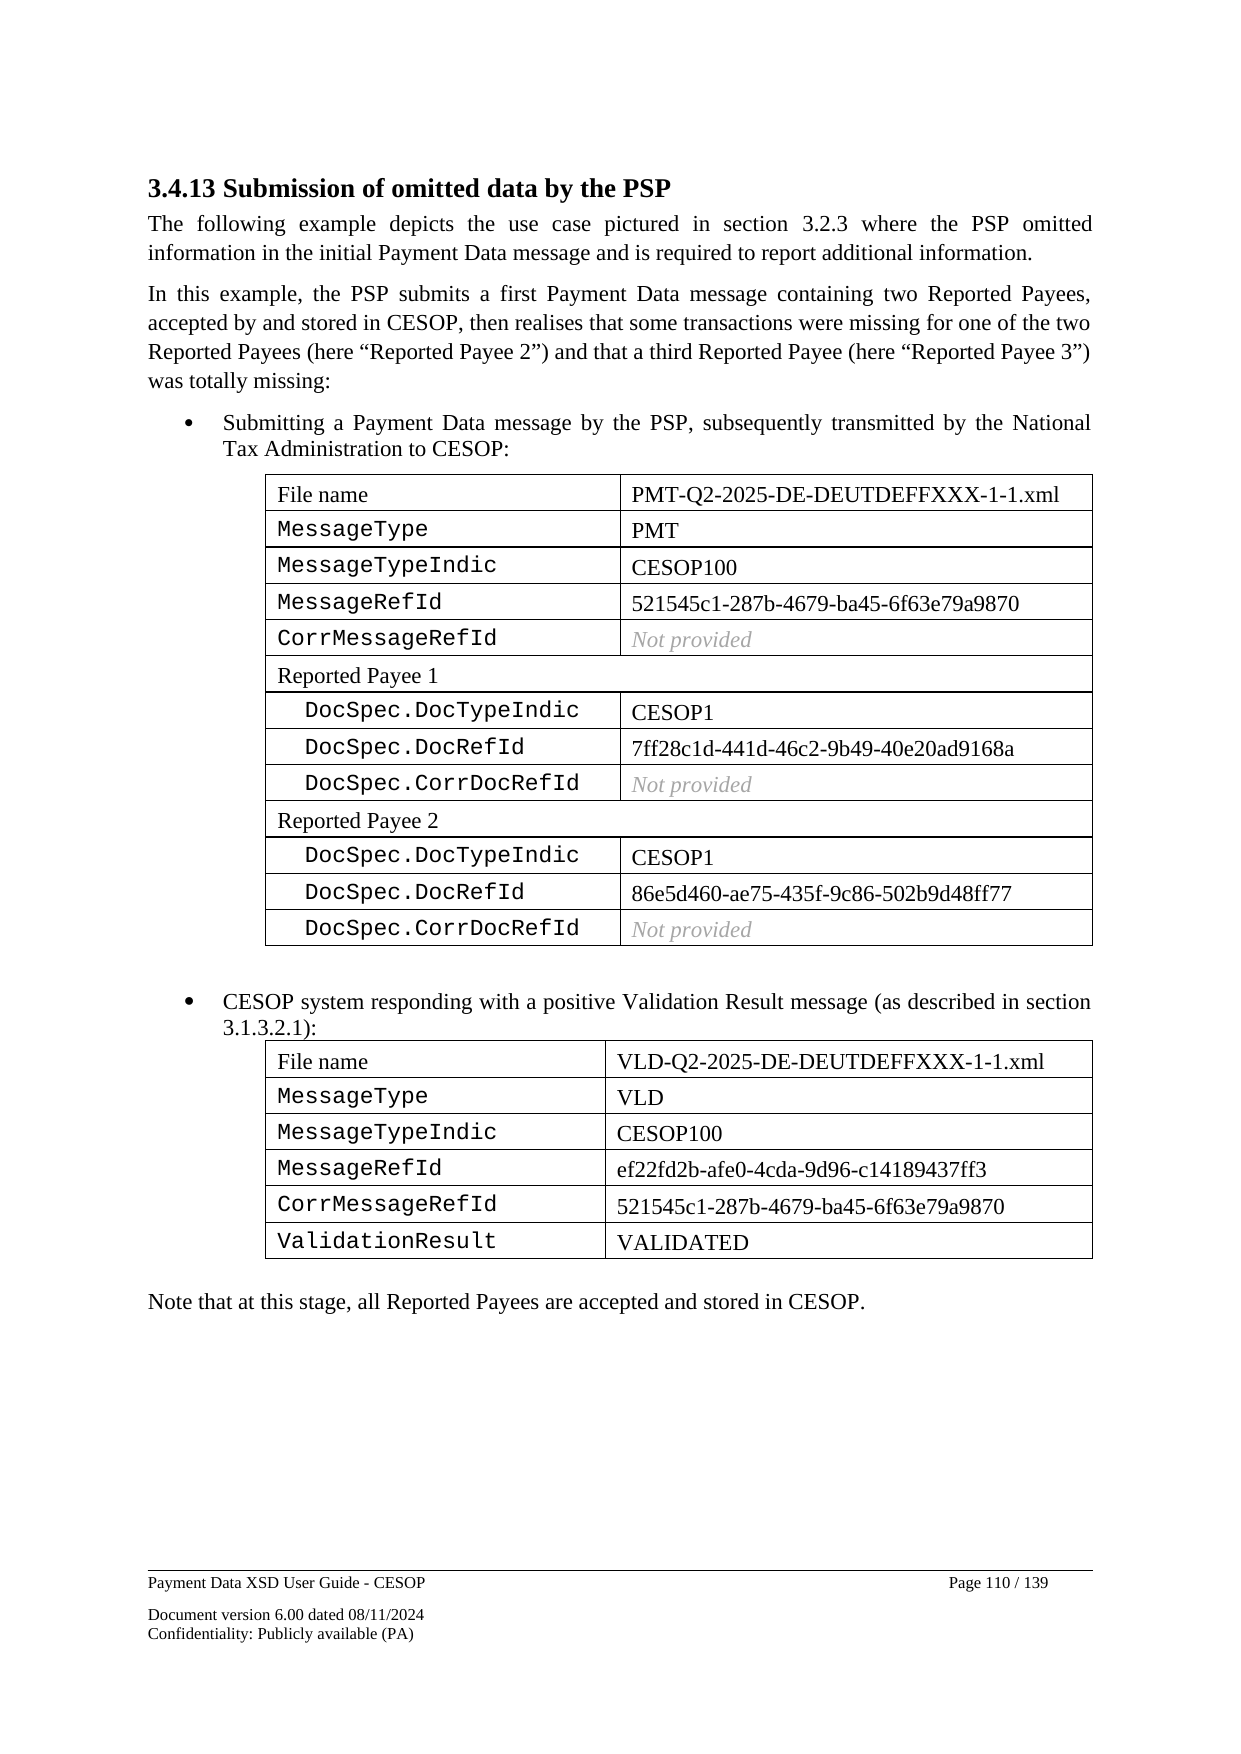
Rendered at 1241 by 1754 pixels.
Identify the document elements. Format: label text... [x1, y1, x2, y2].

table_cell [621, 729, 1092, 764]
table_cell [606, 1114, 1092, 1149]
subtitle Submission of omitted data by the PSP [148, 173, 1093, 204]
table_cell CESOP100 [621, 548, 1092, 583]
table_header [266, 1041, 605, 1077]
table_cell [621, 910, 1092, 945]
list Submitting a Payment Data message by the PSP, subsequently transmitted by the National Tax Administration to CESOP: [185, 409, 1093, 461]
table_cell Not provided [621, 620, 1092, 655]
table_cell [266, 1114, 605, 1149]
table_header PMT-Q2-2025-DE-DEUTDEFFXXX-1-1.xml [621, 475, 1092, 510]
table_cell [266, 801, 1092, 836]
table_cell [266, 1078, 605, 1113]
table_cell CorrMessageRefId [266, 620, 620, 655]
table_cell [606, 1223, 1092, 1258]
table_cell PMT [621, 511, 1092, 546]
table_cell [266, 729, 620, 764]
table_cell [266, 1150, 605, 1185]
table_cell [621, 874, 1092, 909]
table_header File name [266, 475, 620, 510]
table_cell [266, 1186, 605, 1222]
text The following example depicts the use case pictured in section 3.2.3 where the PSP omitted information in the initial Payment Data message and is required to report additional information. [148, 210, 1093, 265]
table_cell MessageTypeIndic [266, 548, 620, 583]
table_cell MessageRefId [266, 584, 620, 619]
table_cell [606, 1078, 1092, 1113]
table_cell 521545c1-287b-4679-ba45-6f63e79a9870 [621, 584, 1092, 619]
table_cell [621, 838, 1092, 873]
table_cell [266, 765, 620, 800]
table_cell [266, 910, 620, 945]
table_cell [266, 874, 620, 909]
text In this example, the PSP submits a first Payment Data message containing two Reported Payees, accepted by and stored in CESOP, then realises that some transactions were missing for one of the two Reported Payees (here “Reported Payee 2”) and that a third Reported Payee (here “Reported Payee 3”) was totally missing: [148, 280, 1093, 394]
text Note that at this stage, all Reported Payees are accepted and stored in CESOP. [148, 1288, 1093, 1314]
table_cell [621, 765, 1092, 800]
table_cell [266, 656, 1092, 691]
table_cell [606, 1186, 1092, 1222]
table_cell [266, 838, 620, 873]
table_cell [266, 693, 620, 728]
list CESOP system responding with a positive Validation Result message (as described in section 3.1.3.2.1): [185, 988, 1093, 1040]
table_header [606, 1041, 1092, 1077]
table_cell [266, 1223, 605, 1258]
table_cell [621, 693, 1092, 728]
table_cell MessageType [266, 511, 620, 546]
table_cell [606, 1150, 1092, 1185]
